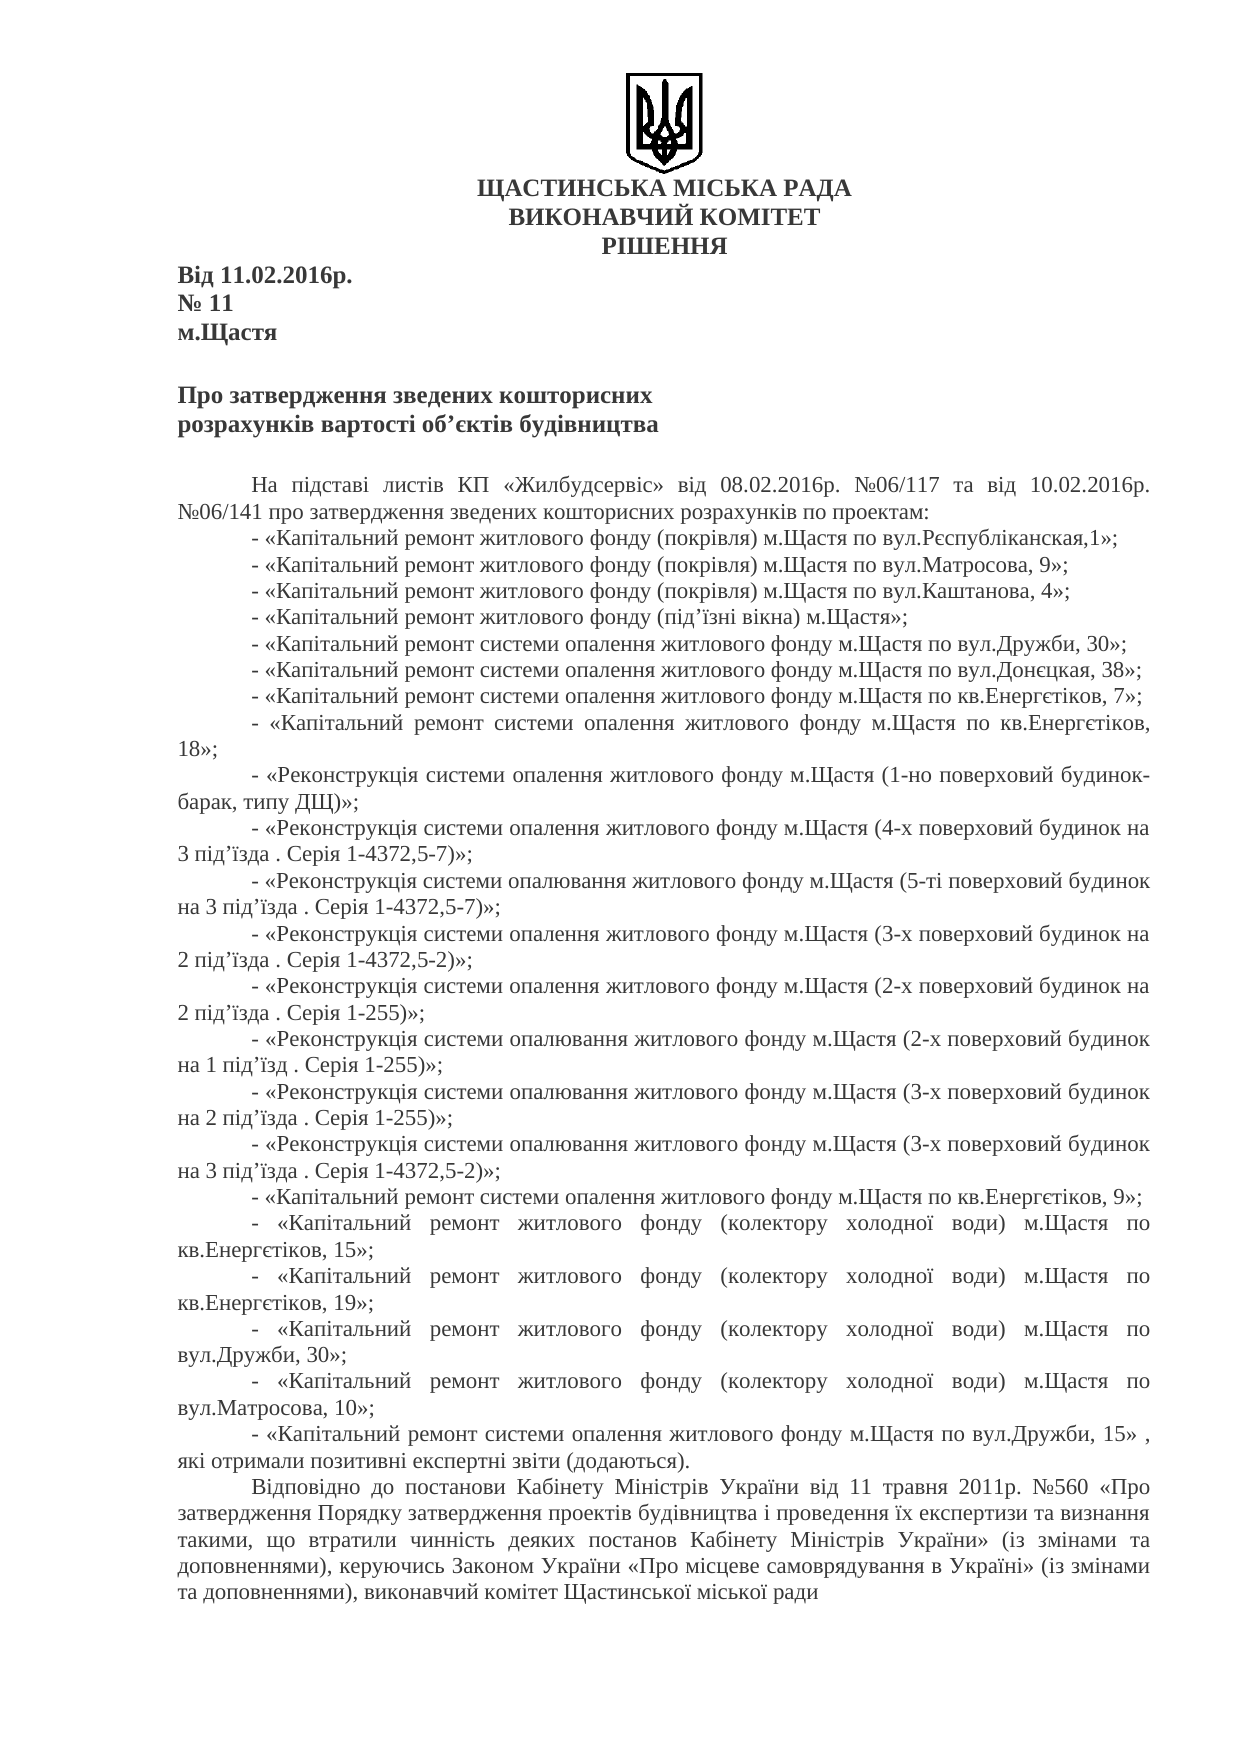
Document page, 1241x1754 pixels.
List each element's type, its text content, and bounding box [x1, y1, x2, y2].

title - «Реконструкція системи опалювання житлового фонду м.Щастя (5-ті поверховий будинок на 3 під’їзда . Серія 1-4372,5-7)»; [177, 867, 1152, 919]
title - «Капітальний ремонт системи опалення житлового фонду м.Щастя по вул.Дружби, 15» , які отримали позитивні експертні звіти (додаються). [177, 1420, 1152, 1473]
title - «Капітальний ремонт системи опалення житлового фонду м.Щастя по вул.Донєцкая, 38»; [177, 656, 1152, 682]
title - «Реконструкція системи опалювання житлового фонду м.Щастя (3-х поверховий будинок на 2 під’їзда . Серія 1-255)»; [177, 1078, 1152, 1130]
title - «Капітальний ремонт житлового фонду (колектору холодної води) м.Щастя по вул.Дружби, 30»; [177, 1315, 1152, 1368]
title - «Капітальний ремонт житлового фонду (колектору холодної води) м.Щастя по кв.Енергєтіков, 19»; [177, 1262, 1152, 1315]
title ВИКОНАВЧИЙ КОМІТЕТ [177, 202, 1152, 231]
title - «Реконструкція системи опалення житлового фонду м.Щастя (1-но поверховий будинок- барак, типу ДЩ)»; [177, 761, 1152, 814]
title - «Капітальний ремонт системи опалення житлового фонду м.Щастя по кв.Енергєтіков, 9»; [177, 1183, 1152, 1209]
title - «Реконструкція системи опалювання житлового фонду м.Щастя (2-х поверховий будинок на 1 під’їзд . Серія 1-255)»; [177, 1025, 1152, 1078]
title - «Реконструкція системи опалення житлового фонду м.Щастя (2-х поверховий будинок на 2 під’їзда . Серія 1-255)»; [177, 972, 1152, 1025]
title - «Реконструкція системи опалення житлового фонду м.Щастя (3-х поверховий будинок на 2 під’їзда . Серія 1-4372,5-2)»; [177, 919, 1152, 972]
title Про затвердження зведених кошторисних [177, 380, 1152, 409]
title - «Капітальний ремонт системи опалення житлового фонду м.Щастя по кв.Енергєтіков, 18»; [177, 709, 1152, 761]
title - «Капітальний ремонт житлового фонду (колектору холодної води) м.Щастя по вул.Матросова, 10»; [177, 1368, 1152, 1420]
title РІШЕННЯ [177, 231, 1152, 260]
title Відповідно до постанови Кабінету Міністрів України від 11 травня 2011р. №560 «Про затвердження Порядку затвердження проектів будівництва і проведення їх експертизи та визнання такими, що втратили чинність деяких постанов Кабінету Міністрів України» (із змінами та доповненнями), керуючись Законом України «Про місцеве самоврядування в Україні» (із змінами та доповненнями), виконавчий комітет Щастинської міської ради [177, 1473, 1152, 1605]
title - «Капітальний ремонт житлового фонду (під’їзні вікна) м.Щастя»; [177, 603, 1152, 630]
title м.Щастя [177, 317, 1152, 346]
title - «Капітальний ремонт житлового фонду (покрівля) м.Щастя по вул.Матросова, 9»; [177, 551, 1152, 577]
title розрахунків вартості об’єктів будівництва [177, 409, 1152, 437]
title - «Капітальний ремонт житлового фонду (покрівля) м.Щастя по вул.Рєспубліканская,1»; [177, 524, 1152, 551]
title - «Капітальний ремонт житлового фонду (покрівля) м.Щастя по вул.Каштанова, 4»; [177, 577, 1152, 603]
title - «Капітальний ремонт житлового фонду (колектору холодної води) м.Щастя по кв.Енергєтіков, 15»; [177, 1209, 1152, 1262]
title - «Реконструкція системи опалення житлового фонду м.Щастя (4-х поверховий будинок на 3 під’їзда . Серія 1-4372,5-7)»; [177, 814, 1152, 867]
title - «Капітальний ремонт системи опалення житлового фонду м.Щастя по вул.Дружби, 30»; [177, 630, 1152, 656]
picture [626, 73, 703, 174]
title На підставі листів КП «Жилбудсервіс» від 08.02.2016р. №06/117 та від 10.02.2016р. №06/141 про затвердження зведених кошторисних розрахунків по проектам: [177, 472, 1152, 524]
title ЩАСТИНСЬКА МІСЬКА РАДА [177, 173, 1152, 202]
title № 11 [177, 288, 1152, 317]
title - «Реконструкція системи опалювання житлового фонду м.Щастя (3-х поверховий будинок на 3 під’їзда . Серія 1-4372,5-2)»; [177, 1130, 1152, 1183]
title Від 11.02.2016р. [177, 260, 1152, 288]
title - «Капітальний ремонт системи опалення житлового фонду м.Щастя по кв.Енергєтіков, 7»; [177, 682, 1152, 709]
